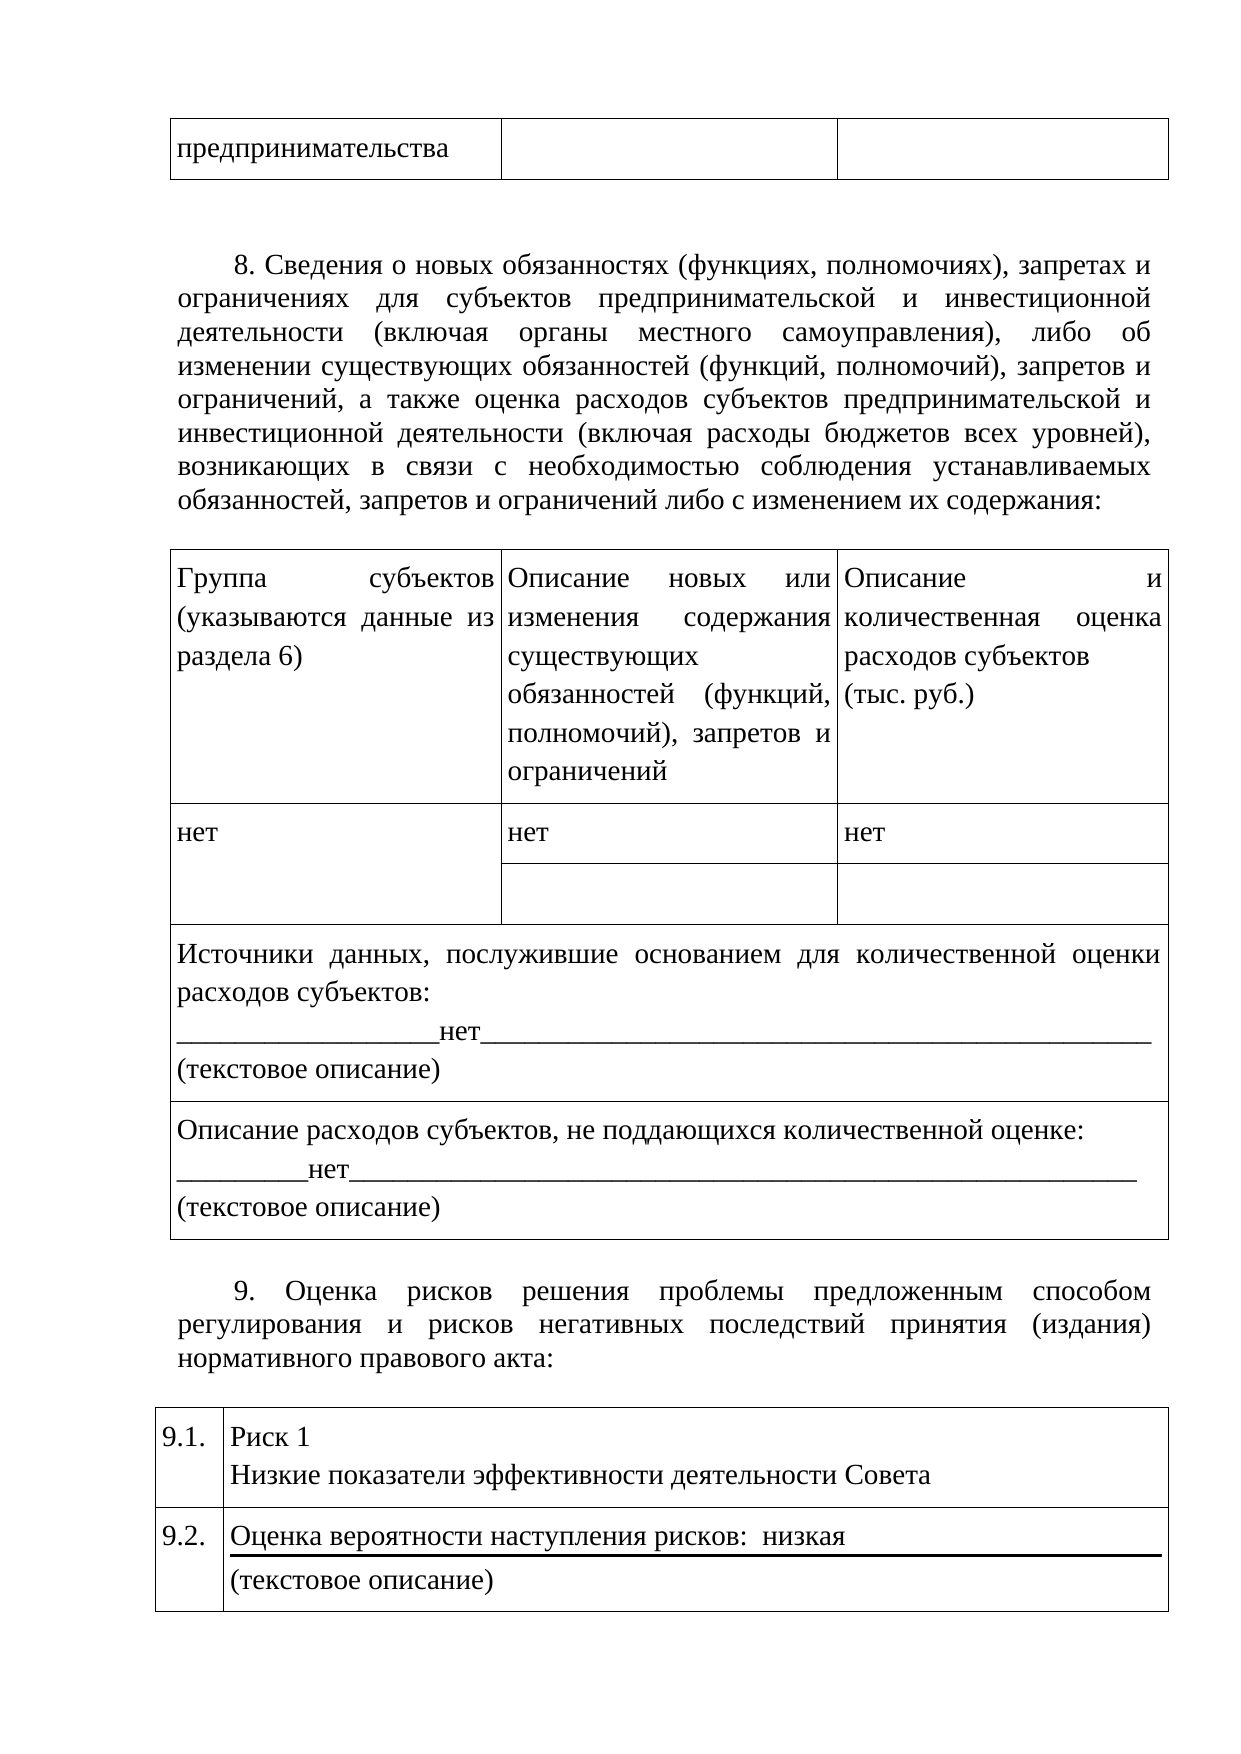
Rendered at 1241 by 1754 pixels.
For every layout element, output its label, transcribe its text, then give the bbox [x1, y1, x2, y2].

table_header Риск 1 Низкие показатели эффективности деятельности Совета [224, 1408, 1168, 1507]
text 8. Сведения о новых обязанностях (функциях, полномочиях), запретах и ограничениях для субъектов предпринимательской и инвестиционной деятельности (включая органы местного самоуправления), либо об изменении существующих обязанностей (функций, полномочий), запретов и ограничений, а также оценка расходов субъектов предпринимательской и инвестиционной деятельности (включая расходы бюджетов всех уровней), возникающих в связи с необходимостью соблюдения устанавливаемых обязанностей, запретов и ограничений либо с изменением их содержания: [177, 247, 1152, 515]
table_cell Описание расходов субъектов, не поддающихся количественной оценке: _________нет______________________________________________________ (текстовое описание) [171, 1102, 1168, 1238]
table_cell Источники данных, послужившие основанием для количественной оценки расходов субъектов: __________________нет______________________________________________ (текстовое описание) [171, 925, 1168, 1101]
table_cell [502, 119, 837, 179]
text 9. Оценка рисков решения проблемы предложенным способом регулирования и рисков негативных последствий принятия (издания) нормативного правового акта: [177, 1273, 1152, 1374]
table_cell нет [838, 804, 1168, 863]
table_header Описание и количественная оценка расходов субъектов (тыс. руб.) [838, 550, 1168, 802]
table_header Группа субъектов (указываются данные из раздела 6) [171, 550, 501, 802]
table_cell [838, 119, 1168, 179]
table_cell [502, 864, 837, 924]
table_cell нет [171, 804, 501, 924]
table_cell нет [502, 804, 837, 863]
table_cell Оценка вероятности наступления рисков: низкая (текстовое описание) [224, 1508, 1168, 1611]
table_cell [838, 864, 1168, 924]
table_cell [171, 119, 501, 179]
table_cell 9.2. [156, 1508, 223, 1611]
table_header 9.1. [156, 1408, 223, 1507]
table_header Описание новых или изменения содержания существующих обязанностей (функций, полномочий), запретов и ограничений [502, 550, 837, 802]
